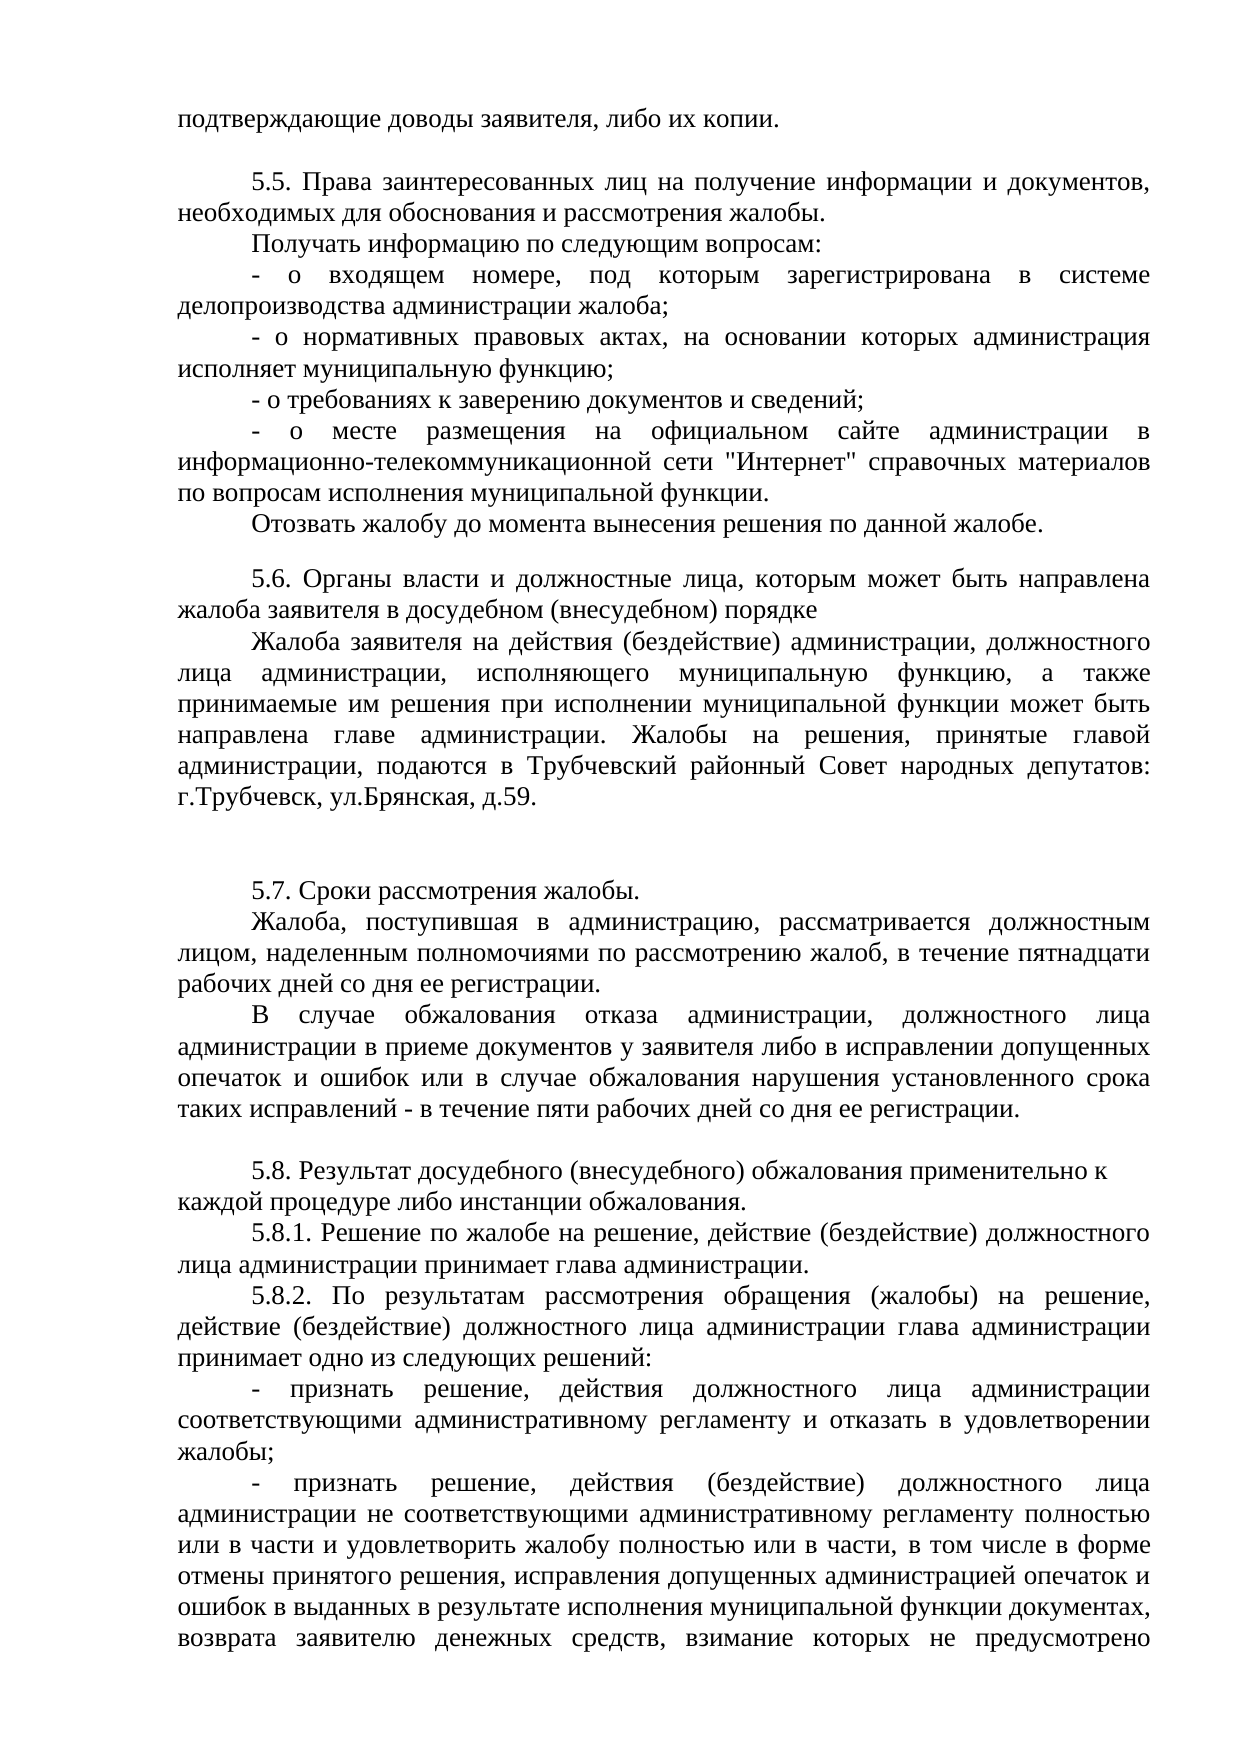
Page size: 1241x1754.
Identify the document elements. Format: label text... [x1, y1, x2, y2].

text Жалоба, поступившая в администрацию, рассматривается должностным лицом, наделенным полномочиями по рассмотрению жалоб, в течение пятнадцати рабочих дней со дня ее регистрации. [177, 905, 1152, 998]
text Отозвать жалобу до момента вынесения решения по данной жалобе. [177, 507, 1152, 538]
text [177, 102, 1152, 134]
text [177, 1466, 1152, 1653]
text 5.6. Органы власти и должностные лица, которым может быть направлена жалоба заявителя в досудебном (внесудебном) порядке [177, 562, 1152, 625]
text 5.8.1. Решение по жалобе на решение, действие (бездействие) должностного лица администрации принимает глава администрации. [177, 1217, 1152, 1279]
text 5.8.2. По результатам рассмотрения обращения (жалобы) на решение, действие (бездействие) должностного лица администрации глава администрации принимает одно из следующих решений: [177, 1279, 1152, 1372]
text - о нормативных правовых актах, на основании которых администрация исполняет муниципальную функцию; [177, 321, 1152, 383]
text 5.7. Сроки рассмотрения жалобы. [177, 874, 1152, 905]
text - признать решение, действия должностного лица администрации соответствующими административному регламенту и отказать в удовлетворении жалобы; [177, 1372, 1152, 1466]
text - о месте размещения на официальном сайте администрации в информационно-телекоммуникационной сети "Интернет" справочных материалов по вопросам исполнения муниципальной функции. [177, 414, 1152, 507]
text - о входящем номере, под которым зарегистрирована в системе делопроизводства администрации жалоба; [177, 258, 1152, 321]
text 5.8. Результат досудебного (внесудебного) обжалования применительно к каждой процедуре либо инстанции обжалования. [177, 1154, 1152, 1217]
text 5.5. Права заинтересованных лиц на получение информации и документов, необходимых для обоснования и рассмотрения жалобы. [177, 165, 1152, 227]
text В случае обжалования отказа администрации, должностного лица администрации в приеме документов у заявителя либо в исправлении допущенных опечаток и ошибок или в случае обжалования нарушения установленного срока таких исправлений - в течение пяти рабочих дней со дня ее регистрации. [177, 998, 1152, 1123]
text Получать информацию по следующим вопросам: [177, 227, 1152, 258]
text - о требованиях к заверению документов и сведений; [177, 383, 1152, 414]
text Жалоба заявителя на действия (бездействие) администрации, должностного лица администрации, исполняющего муниципальную функцию, а также принимаемые им решения при исполнении муниципальной функции может быть направлена главе администрации. Жалобы на решения, принятые главой администрации, подаются в Трубчевский районный Совет народных депутатов: г.Трубчевск, ул.Брянская, д.59. [177, 625, 1152, 812]
